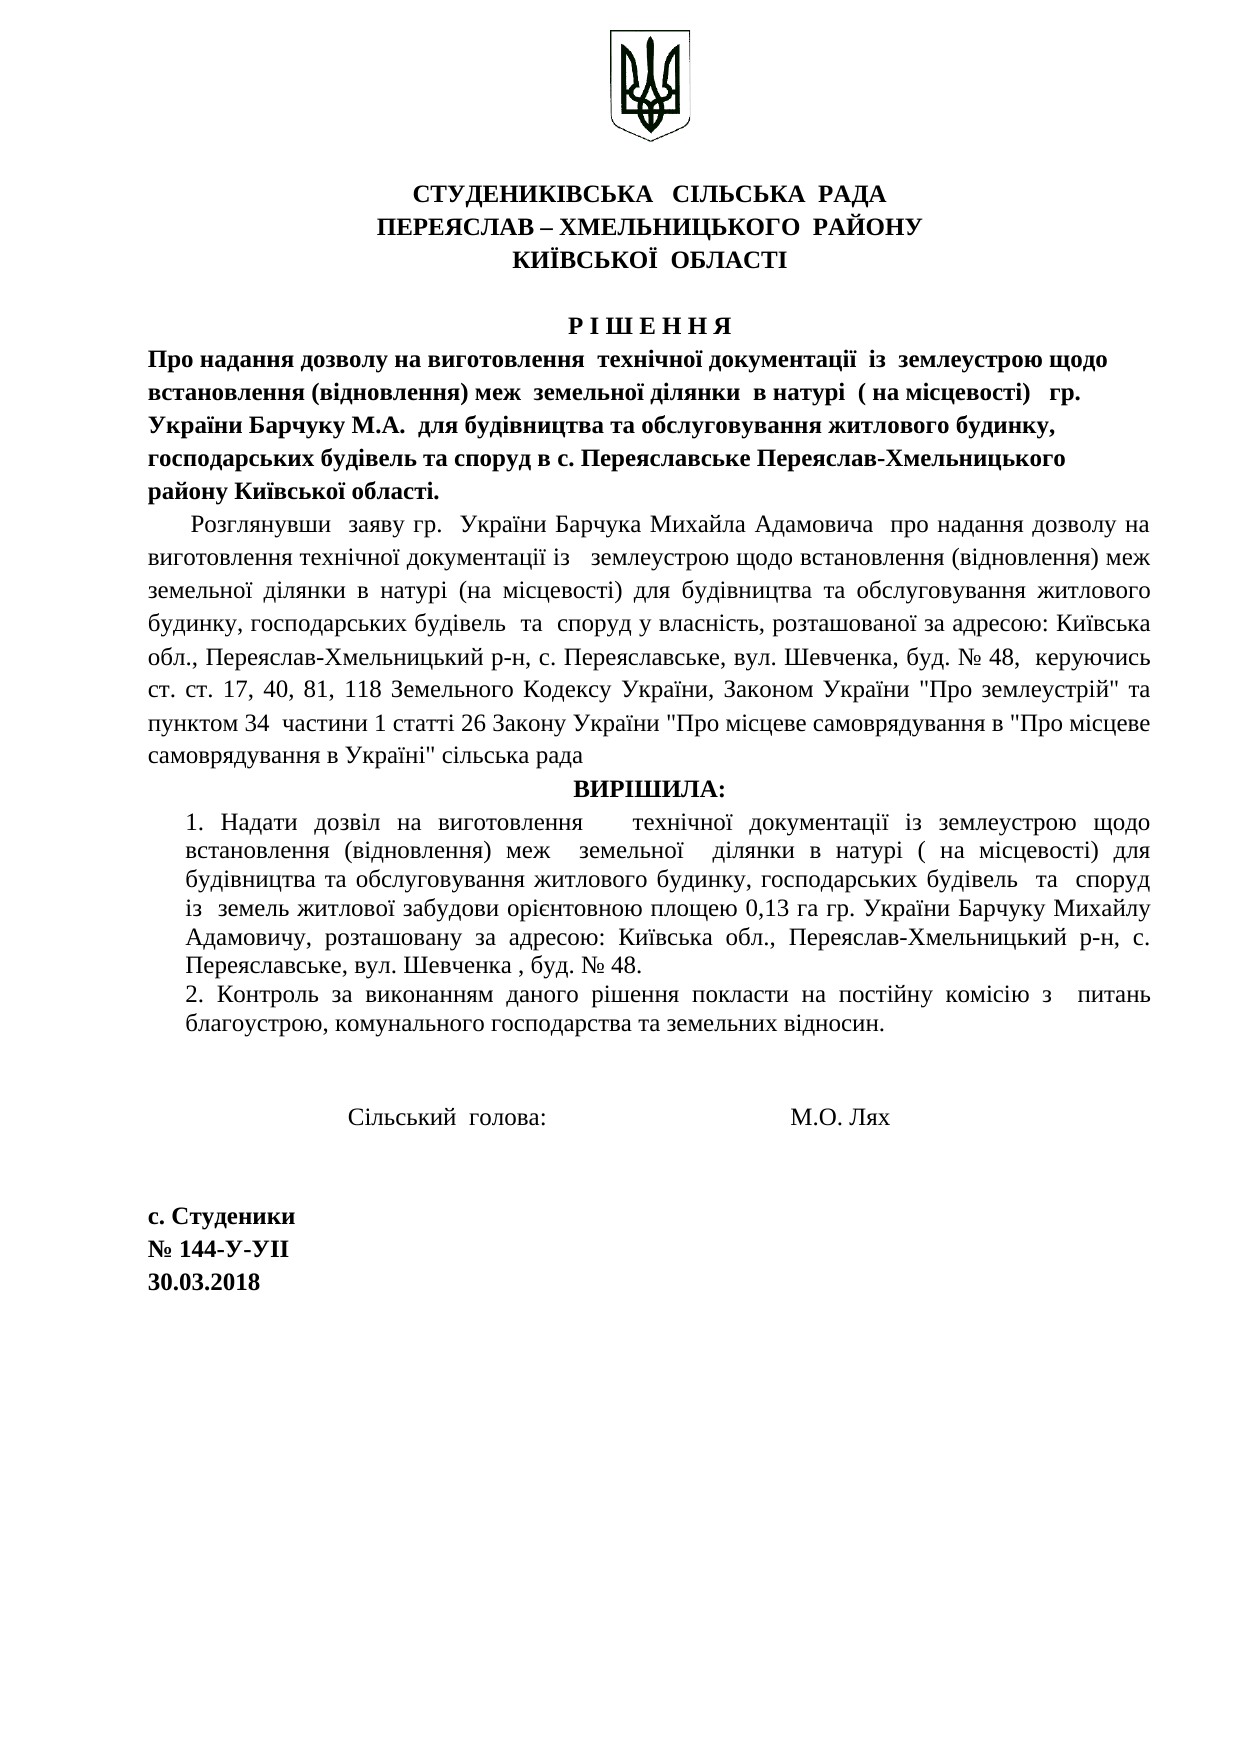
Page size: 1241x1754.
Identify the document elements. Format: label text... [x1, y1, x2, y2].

text 2. Контроль за виконанням даного рішення покласти на постійну комісію з питань благоустрою, комунального господарства та земельних відносин. [185, 979, 1152, 1037]
text Сільський голова: М.О. Лях [148, 1102, 1152, 1131]
picture [609, 29, 691, 142]
text 30.03.2018 [148, 1267, 1152, 1296]
text СТУДЕНИКІВСЬКА СІЛЬСЬКА РАДА [148, 179, 1152, 208]
text ПЕРЕЯСЛАВ – ХМЕЛЬНИЦЬКОГО РАЙОНУ [148, 212, 1152, 241]
text ВИРІШИЛА: [148, 774, 1152, 802]
text 1. Надати дозвіл на виготовлення технічної документації із землеустрою щодо встановлення (відновлення) меж земельної ділянки в натурі ( на місцевості) для будівництва та обслуговування житлового будинку, господарських будівель та споруд із земель житлової забудови орієнтовною площею 0,13 га гр. України Барчуку Михайлу Адамовичу, розташовану за адресою: Київська обл., Переяслав-Хмельницький р-н, с. Переяславське, вул. Шевченка , буд. № 48. [185, 807, 1152, 979]
text Розглянувши заяву гр. України Барчука Михайла Адамовича про надання дозволу на виготовлення технічної документації із землеустрою щодо встановлення (відновлення) меж земельної ділянки в натурі (на місцевості) для будівництва та обслуговування житлового будинку, господарських будівель та споруд у власність, розташованої за адресою: Київська обл., Переяслав-Хмельницький р-н, с. Переяславське, вул. Шевченка, буд. № 48, керуючись ст. ст. 17, 40, 81, 118 Земельного Кодексу України, Законом України "Про землеустрій" та пунктом 34 частини 1 статті 26 Закону України "Про місцеве самоврядування в "Про місцеве самоврядування в Україні" сільська рада [148, 509, 1152, 769]
text с. Студеники [148, 1201, 1152, 1230]
text КИЇВСЬКОЇ ОБЛАСТІ [148, 245, 1152, 274]
text Про надання дозволу на виготовлення технічної документації із землеустрою щодо встановлення (відновлення) меж земельної ділянки в натурі ( на місцевості) гр. України Барчуку М.А. для будівництва та обслуговування житлового будинку, господарських будівель та споруд в с. Переяславське Переяслав-Хмельницького району Київської області. [148, 344, 1152, 505]
text № 144-У-УІІ [148, 1234, 1152, 1263]
text Р І Ш Е Н Н Я [148, 311, 1152, 340]
